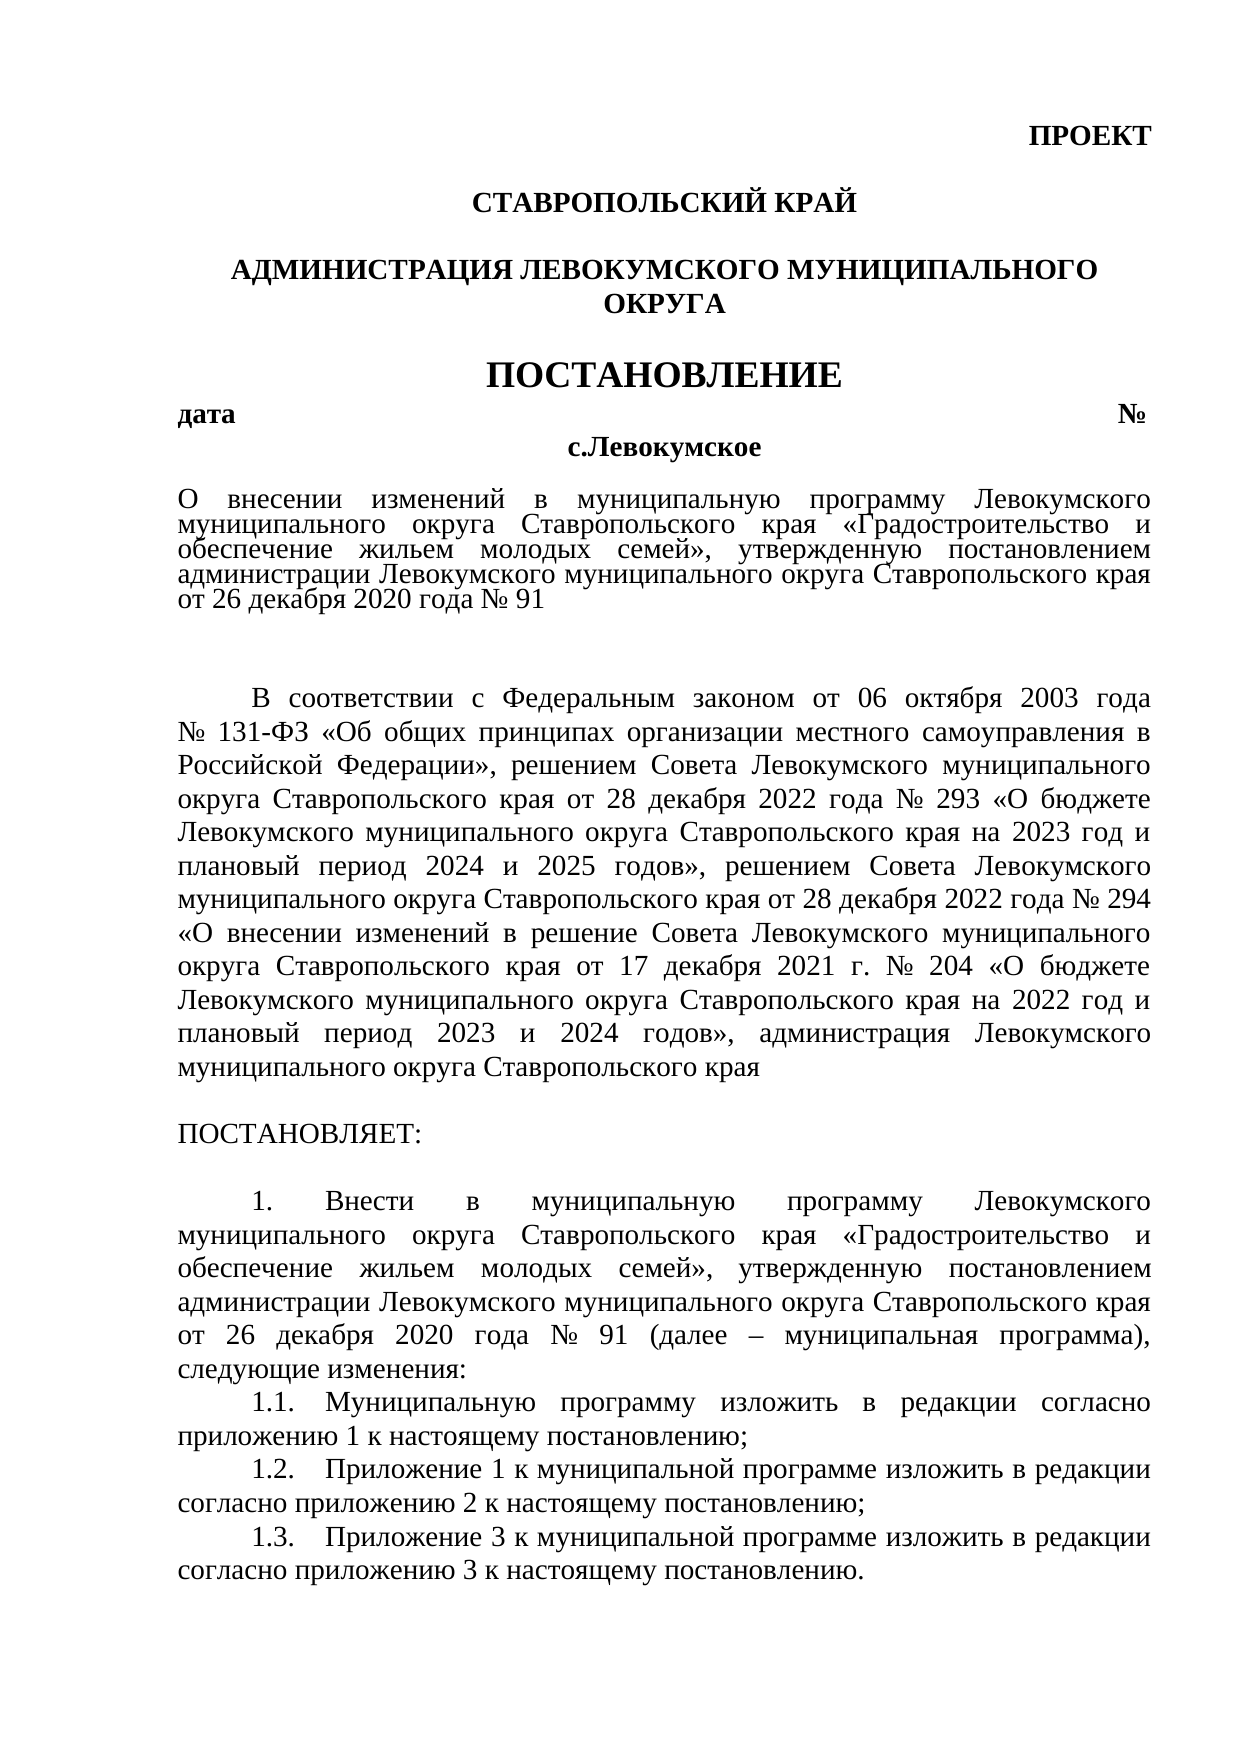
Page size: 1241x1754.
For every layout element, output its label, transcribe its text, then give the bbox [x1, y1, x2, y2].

text АДМИНИСТРАЦИЯ ЛЕВОКУМСКОГО МУНИЦИПАЛЬНОГО ОКРУГА [177, 252, 1152, 319]
text с.Левокумское [177, 429, 1152, 463]
text О внесении изменений в муниципальную программу Левокумского муниципального округа Ставропольского края «Градостроительство и обеспечение жильем молодых семей», утвержденную постановлением администрации Левокумского муниципального округа Ставропольского края от 26 декабря 2020 года № 91 [177, 488, 1152, 613]
text ПРОЕКТ [177, 118, 1152, 152]
text В соответствии с Федеральным законом от 06 октября 2003 года № 131-ФЗ «Об общих принципах организации местного самоуправления в Российской Федерации», решением Совета Левокумского муниципального округа Ставропольского края от 28 декабря 2022 года № 293 «О бюджете Левокумского муниципального округа Ставропольского края на 2023 год и плановый период 2024 и 2025 годов», решением Совета Левокумского муниципального округа Ставропольского края от 28 декабря 2022 года № 294 «О внесении изменений в решение Совета Левокумского муниципального округа Ставропольского края от 17 декабря 2021 г. № 204 «О бюджете Левокумского муниципального округа Ставропольского края на 2022 год и плановый период 2023 и 2024 годов», администрация Левокумского муниципального округа Ставропольского края [177, 680, 1152, 1083]
list Приложение 1 к муниципальной программе изложить в редакции согласно приложению 2 к настоящему постановлению; [177, 1452, 1152, 1519]
list Внести в муниципальную программу Левокумского муниципального округа Ставропольского края «Градостроительство и обеспечение жильем молодых семей», утвержденную постановлением администрации Левокумского муниципального округа Ставропольского края от 26 декабря 2020 года № 91 (далее – муниципальная программа), следующие изменения: [177, 1183, 1152, 1384]
list Муниципальную программу изложить в редакции согласно приложению 1 к настоящему постановлению; [177, 1384, 1152, 1452]
text СТАВРОПОЛЬСКИЙ КРАЙ [177, 185, 1152, 219]
list Приложение 3 к муниципальной программе изложить в редакции согласно приложению 3 к настоящему постановлению. [177, 1519, 1152, 1586]
text ПОСТАНОВЛЕНИЕ [177, 353, 1152, 396]
text ПОСТАНОВЛЯЕТ: [177, 1116, 1152, 1150]
text дата № [177, 396, 1152, 429]
